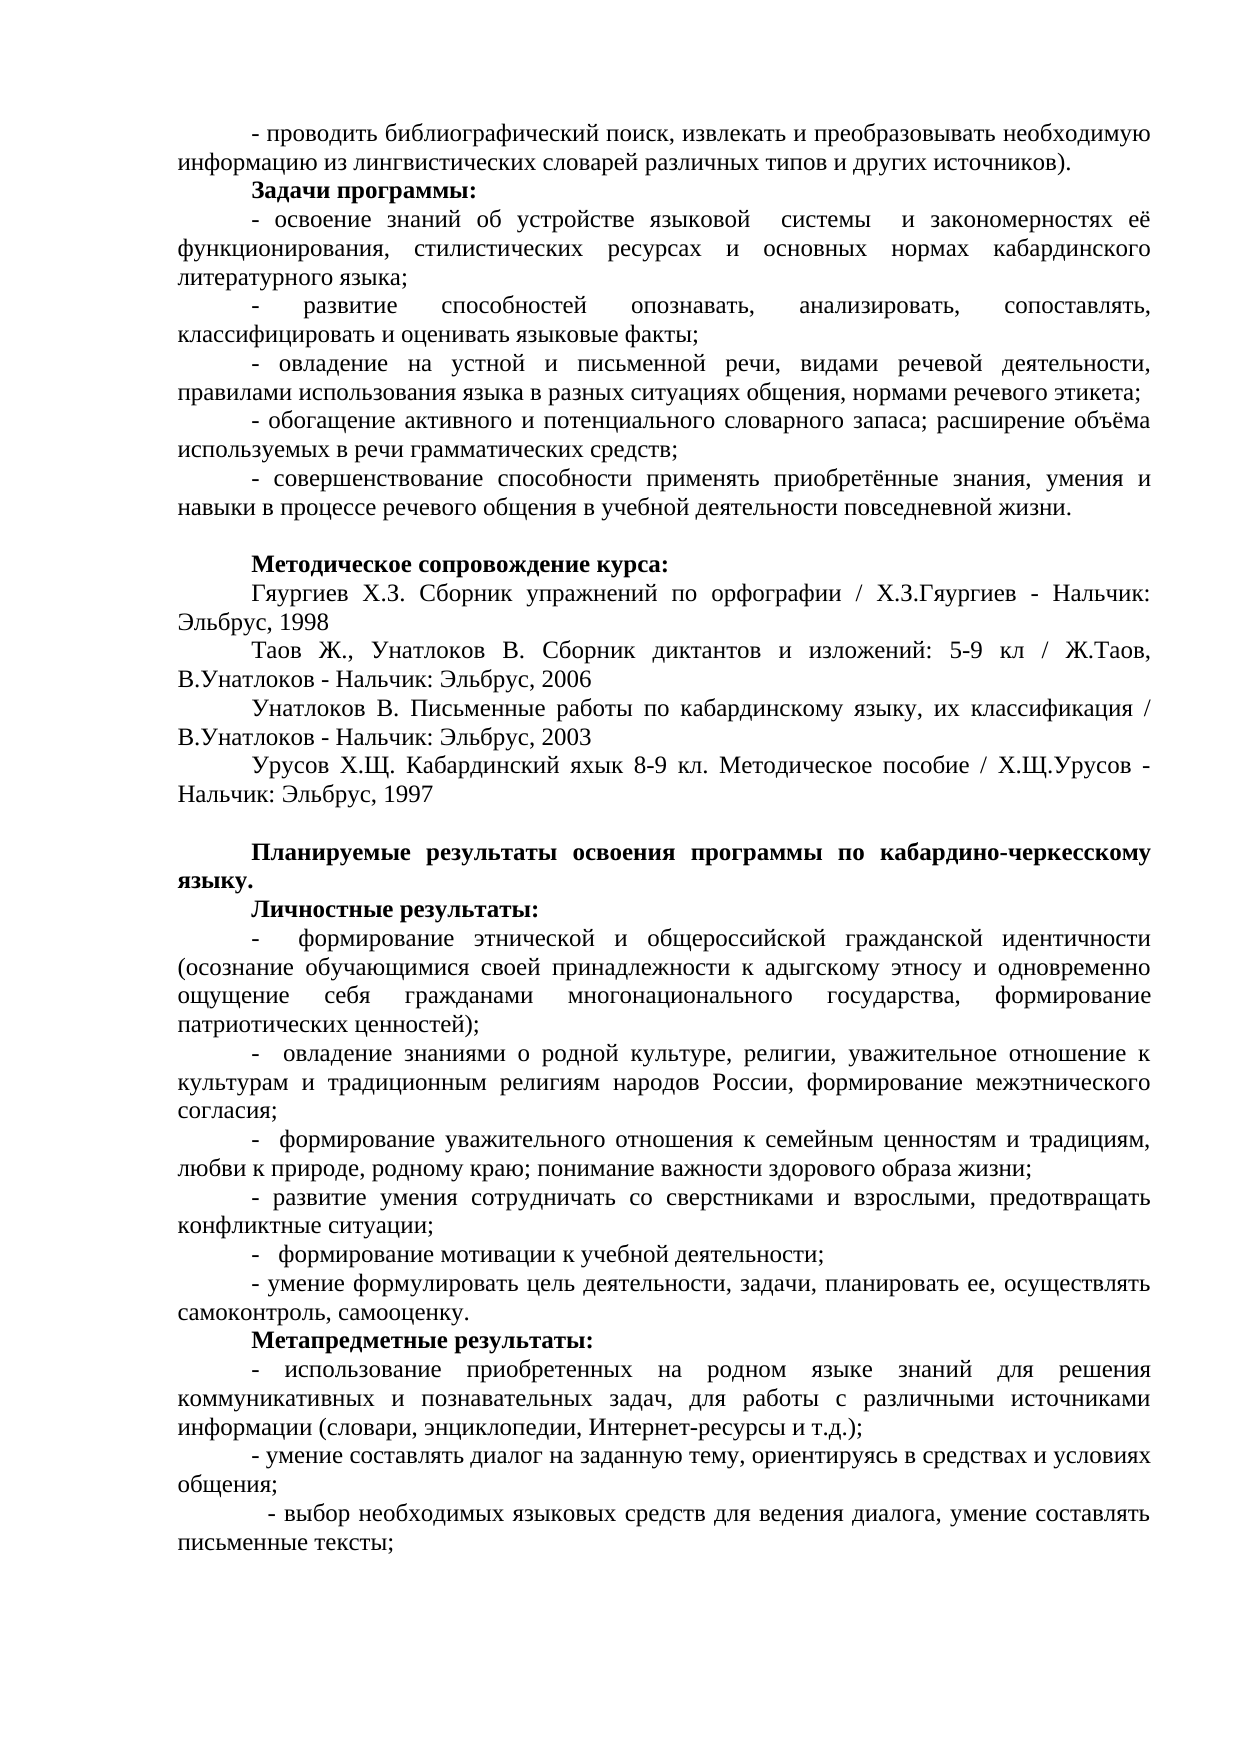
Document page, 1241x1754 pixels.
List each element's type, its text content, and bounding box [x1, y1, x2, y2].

text Унатлоков В. Письменные работы по кабардинскому языку, их классификация / В.Унатлоков - Нальчик: Эльбрус, 2003 [177, 693, 1152, 751]
text Гяургиев Х.З. Сборник упражнений по орфографии / Х.З.Гяургиев - Нальчик: Эльбрус, 1998 [177, 578, 1152, 636]
text - проводить библиографический поиск, извлекать и преобразовывать необходимую информацию из лингвистических словарей различных типов и других источников). [177, 118, 1152, 176]
text - овладение на устной и письменной речи, видами речевой деятельности, правилами использования языка в разных ситуациях общения, нормами речевого этикета; [177, 348, 1152, 406]
text - выбор необходимых языковых средств для ведения диалога, умение составлять письменные тексты; [177, 1498, 1152, 1556]
text Личностные результаты: [177, 894, 1152, 923]
text - формирование этнической и общероссийской гражданской идентичности (осознание обучающимися своей принадлежности к адыгскому этносу и одновременно ощущение себя гражданами многонационального государства, формирование патриотических ценностей); [177, 923, 1152, 1038]
text - совершенствование способности применять приобретённые знания, умения и навыки в процессе речевого общения в учебной деятельности повседневной жизни. [177, 463, 1152, 521]
text - умение формулировать цель деятельности, задачи, планировать ее, осуществлять самоконтроль, самооценку. [177, 1268, 1152, 1326]
text Метапредметные результаты: [177, 1326, 1152, 1354]
text - обогащение активного и потенциального словарного запаса; расширение объёма используемых в речи грамматических средств; [177, 406, 1152, 463]
text - формирование мотивации к учебной деятельности; [177, 1239, 1152, 1268]
text - освоение знаний об устройстве языковой системы и закономерностях её функционирования, стилистических ресурсах и основных нормах кабардинского литературного языка; [177, 204, 1152, 291]
text Методическое сопровождение курса: [177, 549, 1152, 578]
text - развитие способностей опознавать, анализировать, сопоставлять, классифицировать и оценивать языковые факты; [177, 291, 1152, 348]
text Таов Ж., Унатлоков В. Сборник диктантов и изложений: 5-9 кл / Ж.Таов, В.Унатлоков - Нальчик: Эльбрус, 2006 [177, 636, 1152, 693]
text - овладение знаниями о родной культуре, религии, уважительное отношение к культурам и традиционным религиям народов России, формирование межэтнического согласия; [177, 1038, 1152, 1124]
text - умение составлять диалог на заданную тему, ориентируясь в средствах и условиях общения; [177, 1441, 1152, 1498]
text - развитие умения сотрудничать со сверстниками и взрослыми, предотвращать конфликтные ситуации; [177, 1182, 1152, 1239]
text - формирование уважительного отношения к семейным ценностям и традициям, любви к природе, родному краю; понимание важности здорового образа жизни; [177, 1124, 1152, 1182]
text Урусов Х.Щ. Кабардинский яхык 8-9 кл. Методическое пособие / Х.Щ.Урусов - Нальчик: Эльбрус, 1997 [177, 751, 1152, 808]
text - использование приобретенных на родном языке знаний для решения коммуникативных и познавательных задач, для работы с различными источниками информации (словари, энциклопедии, Интернет-ресурсы и т.д.); [177, 1354, 1152, 1441]
text Задачи программы: [177, 176, 1152, 204]
text Планируемые результаты освоения программы по кабардино-черкесскому языку. [177, 837, 1152, 894]
